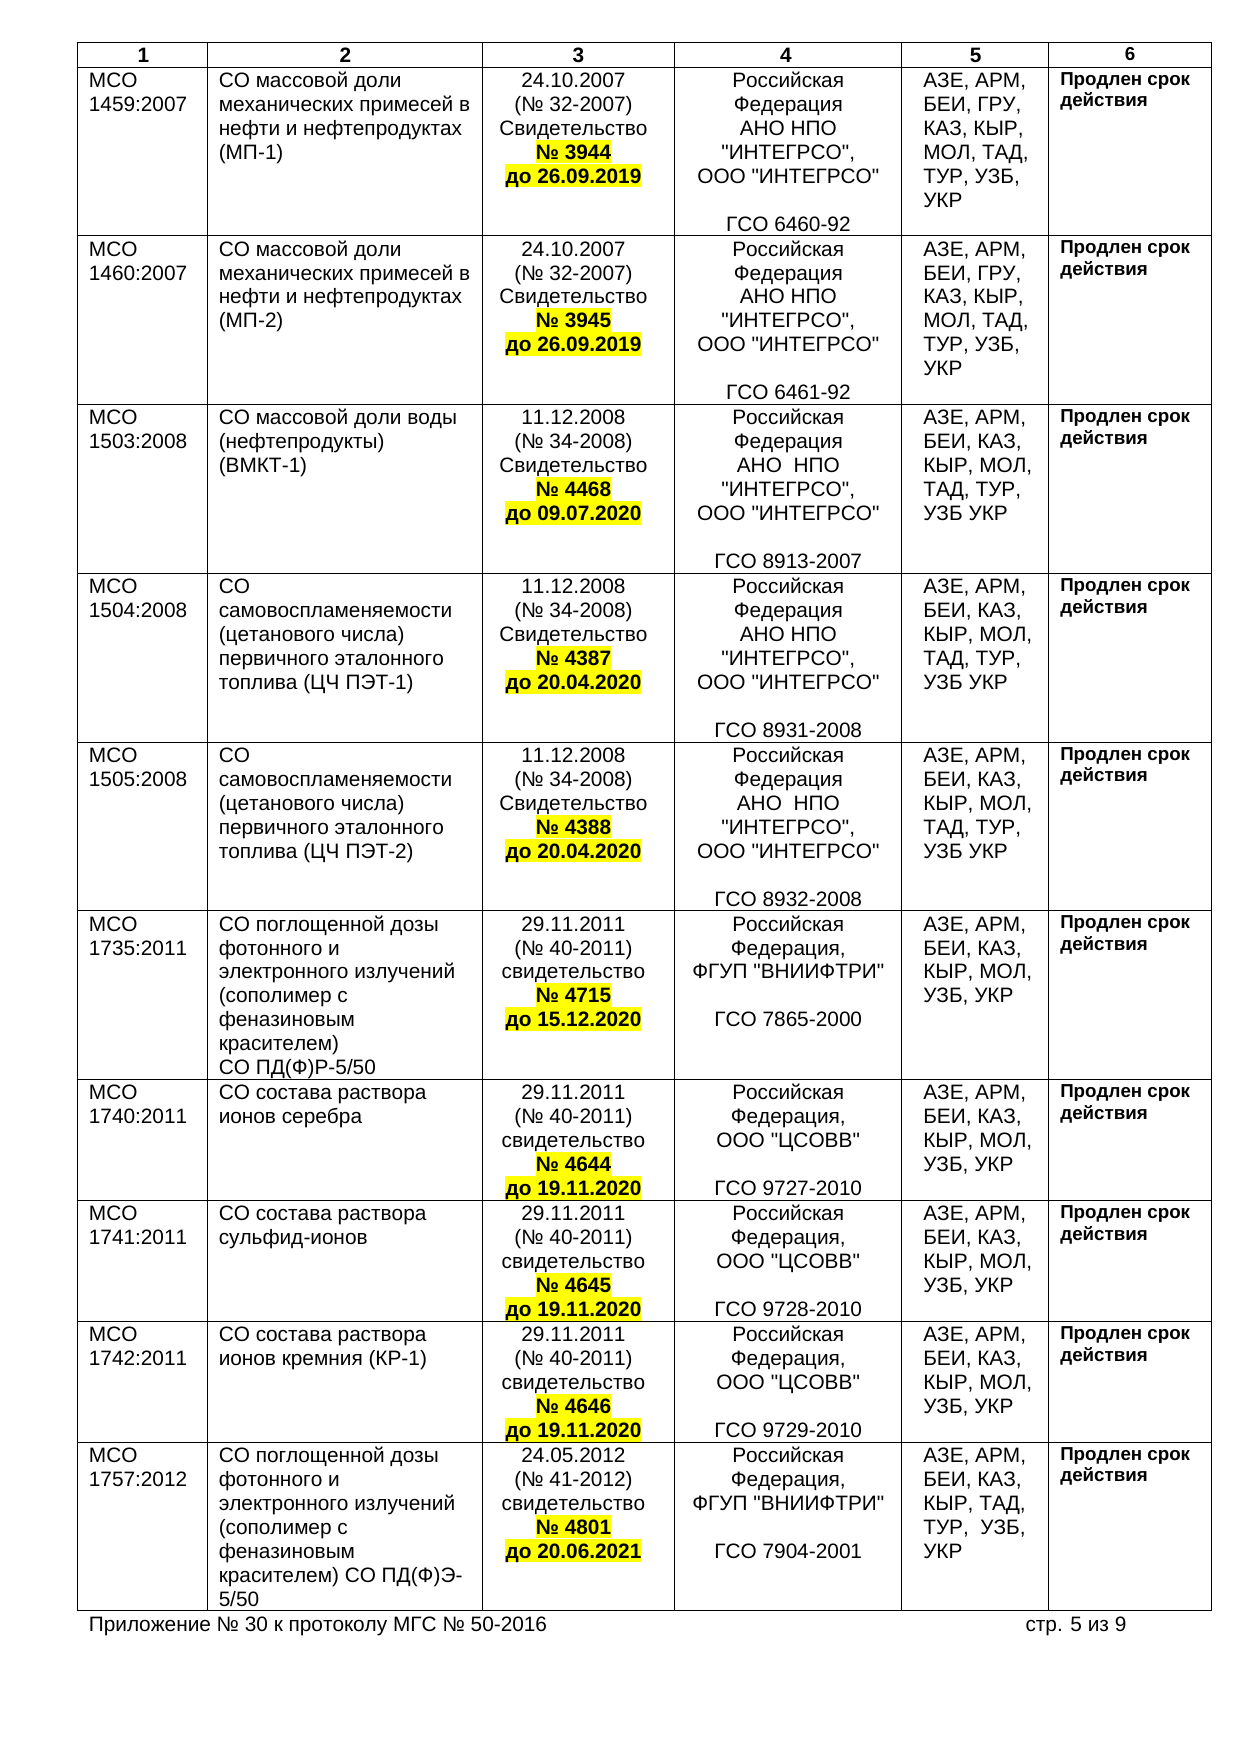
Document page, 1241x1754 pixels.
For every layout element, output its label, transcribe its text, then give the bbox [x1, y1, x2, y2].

table_cell Продлен срок действия [1049, 1322, 1211, 1442]
table_cell СО массовой доли механических примесей в нефти и нефтепродуктах (МП-2) [208, 236, 482, 404]
table_cell 24.10.2007 (№ 32-2007) Свидетельство № 3944 до 26.09.2019 [483, 68, 674, 235]
table_cell АЗЕ, АРМ, БЕИ, КАЗ, КЫР, МОЛ, ТАД, ТУР, УЗБ УКР [902, 405, 1048, 573]
table_cell АЗЕ, АРМ, БЕИ, КАЗ, КЫР, МОЛ, УЗБ, УКР [902, 911, 1048, 1079]
table_cell СО самовоспламеняемости (цетанового числа) первичного эталонного топлива (ЦЧ ПЭТ-2) [208, 743, 482, 910]
table_cell МСО 1460:2007 [78, 236, 207, 404]
table_cell Российская Федерация АНО НПО "ИНТЕГРСО", ООО "ИНТЕГРСО" ГСО 6461-92 [675, 236, 901, 404]
table_cell МСО 1504:2008 [78, 574, 207, 742]
table_cell 29.11.2011 (№ 40-2011) свидетельство № 4644 до 19.11.2020 [483, 1080, 674, 1200]
table_cell Продлен срок действия [1049, 911, 1211, 1079]
table_cell МСО 1740:2011 [78, 1080, 207, 1200]
table_cell Российская Федерация, ООО "ЦСОВВ" ГСО 9728-2010 [675, 1201, 901, 1321]
table_cell Российская Федерация, ФГУП "ВНИИФТРИ" ГСО 7904-2001 [675, 1443, 901, 1610]
table_cell СО состава раствора ионов серебра [208, 1080, 482, 1200]
table_cell 29.11.2011 (№ 40-2011) свидетельство № 4715 до 15.12.2020 [483, 911, 674, 1079]
table_cell МСО 1735:2011 [78, 911, 207, 1079]
table_cell МСО 1505:2008 [78, 743, 207, 910]
table_cell СО поглощенной дозы фотонного и электронного излучений (сополимер с феназиновым красителем) СО ПД(Ф)Р-5/50 [208, 911, 482, 1079]
table_cell Российская Федерация АНО НПО "ИНТЕГРСО", ООО "ИНТЕГРСО" ГСО 8913-2007 [675, 405, 901, 573]
table_cell 11.12.2008 (№ 34-2008) Свидетельство № 4388 до 20.04.2020 [483, 743, 674, 910]
table_cell АЗЕ, АРМ, БЕИ, КАЗ, КЫР, МОЛ, УЗБ, УКР [902, 1080, 1048, 1200]
table_cell Продлен срок действия [1049, 236, 1211, 404]
table_cell АЗЕ, АРМ, БЕИ, КАЗ, КЫР, МОЛ, ТАД, ТУР, УЗБ УКР [902, 574, 1048, 742]
table_cell СО состава раствора сульфид-ионов [208, 1201, 482, 1321]
table_cell СО поглощенной дозы фотонного и электронного излучений (сополимер с феназиновым красителем) СО ПД(Ф)Э-5/50 [208, 1443, 482, 1610]
table_cell МСО 1503:2008 [78, 405, 207, 573]
table_cell АЗЕ, АРМ, БЕИ, ГРУ, КАЗ, КЫР, МОЛ, ТАД, ТУР, УЗБ, УКР [902, 68, 1048, 235]
table_header 5 [902, 43, 1048, 67]
table_header 1 [78, 43, 207, 67]
table_cell 29.11.2011 (№ 40-2011) свидетельство № 4646 до 19.11.2020 [483, 1322, 674, 1442]
table_cell МСО 1741:2011 [78, 1201, 207, 1321]
table_cell 24.05.2012 (№ 41-2012) свидетельство № 4801 до 20.06.2021 [483, 1443, 674, 1610]
table_cell 29.11.2011 (№ 40-2011) свидетельство № 4645 до 19.11.2020 [483, 1201, 674, 1321]
table_cell СО массовой доли воды (нефтепродукты) (ВМКТ-1) [208, 405, 482, 573]
table_cell МСО 1742:2011 [78, 1322, 207, 1442]
table_header 4 [675, 43, 901, 67]
table_cell АЗЕ, АРМ, БЕИ, ГРУ, КАЗ, КЫР, МОЛ, ТАД, ТУР, УЗБ, УКР [902, 236, 1048, 404]
table_cell МСО 1757:2012 [78, 1443, 207, 1610]
table_header 2 [208, 43, 482, 67]
table_cell Продлен срок действия [1049, 574, 1211, 742]
table_cell АЗЕ, АРМ, БЕИ, КАЗ, КЫР, МОЛ, УЗБ, УКР [902, 1322, 1048, 1442]
table_cell АЗЕ, АРМ, БЕИ, КАЗ, КЫР, МОЛ, УЗБ, УКР [902, 1201, 1048, 1321]
table_cell Российская Федерация, ООО "ЦСОВВ" ГСО 9727-2010 [675, 1080, 901, 1200]
table_cell Российская Федерация АНО НПО "ИНТЕГРСО", ООО "ИНТЕГРСО" ГСО 8931-2008 [675, 574, 901, 742]
table_cell СО самовоспламеняемости (цетанового числа) первичного эталонного топлива (ЦЧ ПЭТ-1) [208, 574, 482, 742]
table_cell 11.12.2008 (№ 34-2008) Свидетельство № 4468 до 09.07.2020 [483, 405, 674, 573]
table_cell 24.10.2007 (№ 32-2007) Свидетельство № 3945 до 26.09.2019 [483, 236, 674, 404]
table_cell Российская Федерация, ООО "ЦСОВВ" ГСО 9729-2010 [675, 1322, 901, 1442]
table_header 3 [483, 43, 674, 67]
table_cell СО состава раствора ионов кремния (КР-1) [208, 1322, 482, 1442]
table_cell Продлен срок действия [1049, 743, 1211, 910]
table_cell МСО 1459:2007 [78, 68, 207, 235]
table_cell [1049, 1443, 1211, 1610]
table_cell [1049, 68, 1211, 235]
table_cell АЗЕ, АРМ, БЕИ, КАЗ, КЫР, МОЛ, ТАД, ТУР, УЗБ УКР [902, 743, 1048, 910]
table_cell Российская Федерация АНО НПО "ИНТЕГРСО", ООО "ИНТЕГРСО" ГСО 6460-92 [675, 68, 901, 235]
table_cell 11.12.2008 (№ 34-2008) Свидетельство № 4387 до 20.04.2020 [483, 574, 674, 742]
table_header 6 [1049, 43, 1211, 67]
table_cell Российская Федерация, ФГУП "ВНИИФТРИ" ГСО 7865-2000 [675, 911, 901, 1079]
table_cell Продлен срок действия [1049, 1080, 1211, 1200]
table_cell АЗЕ, АРМ, БЕИ, КАЗ, КЫР, ТАД, ТУР, УЗБ, УКР [902, 1443, 1048, 1610]
table_cell Продлен срок действия [1049, 1201, 1211, 1321]
table_cell СО массовой доли механических примесей в нефти и нефтепродуктах (МП-1) [208, 68, 482, 235]
table_cell Продлен срок действия [1049, 405, 1211, 573]
table_cell Российская Федерация АНО НПО "ИНТЕГРСО", ООО "ИНТЕГРСО" ГСО 8932-2008 [675, 743, 901, 910]
